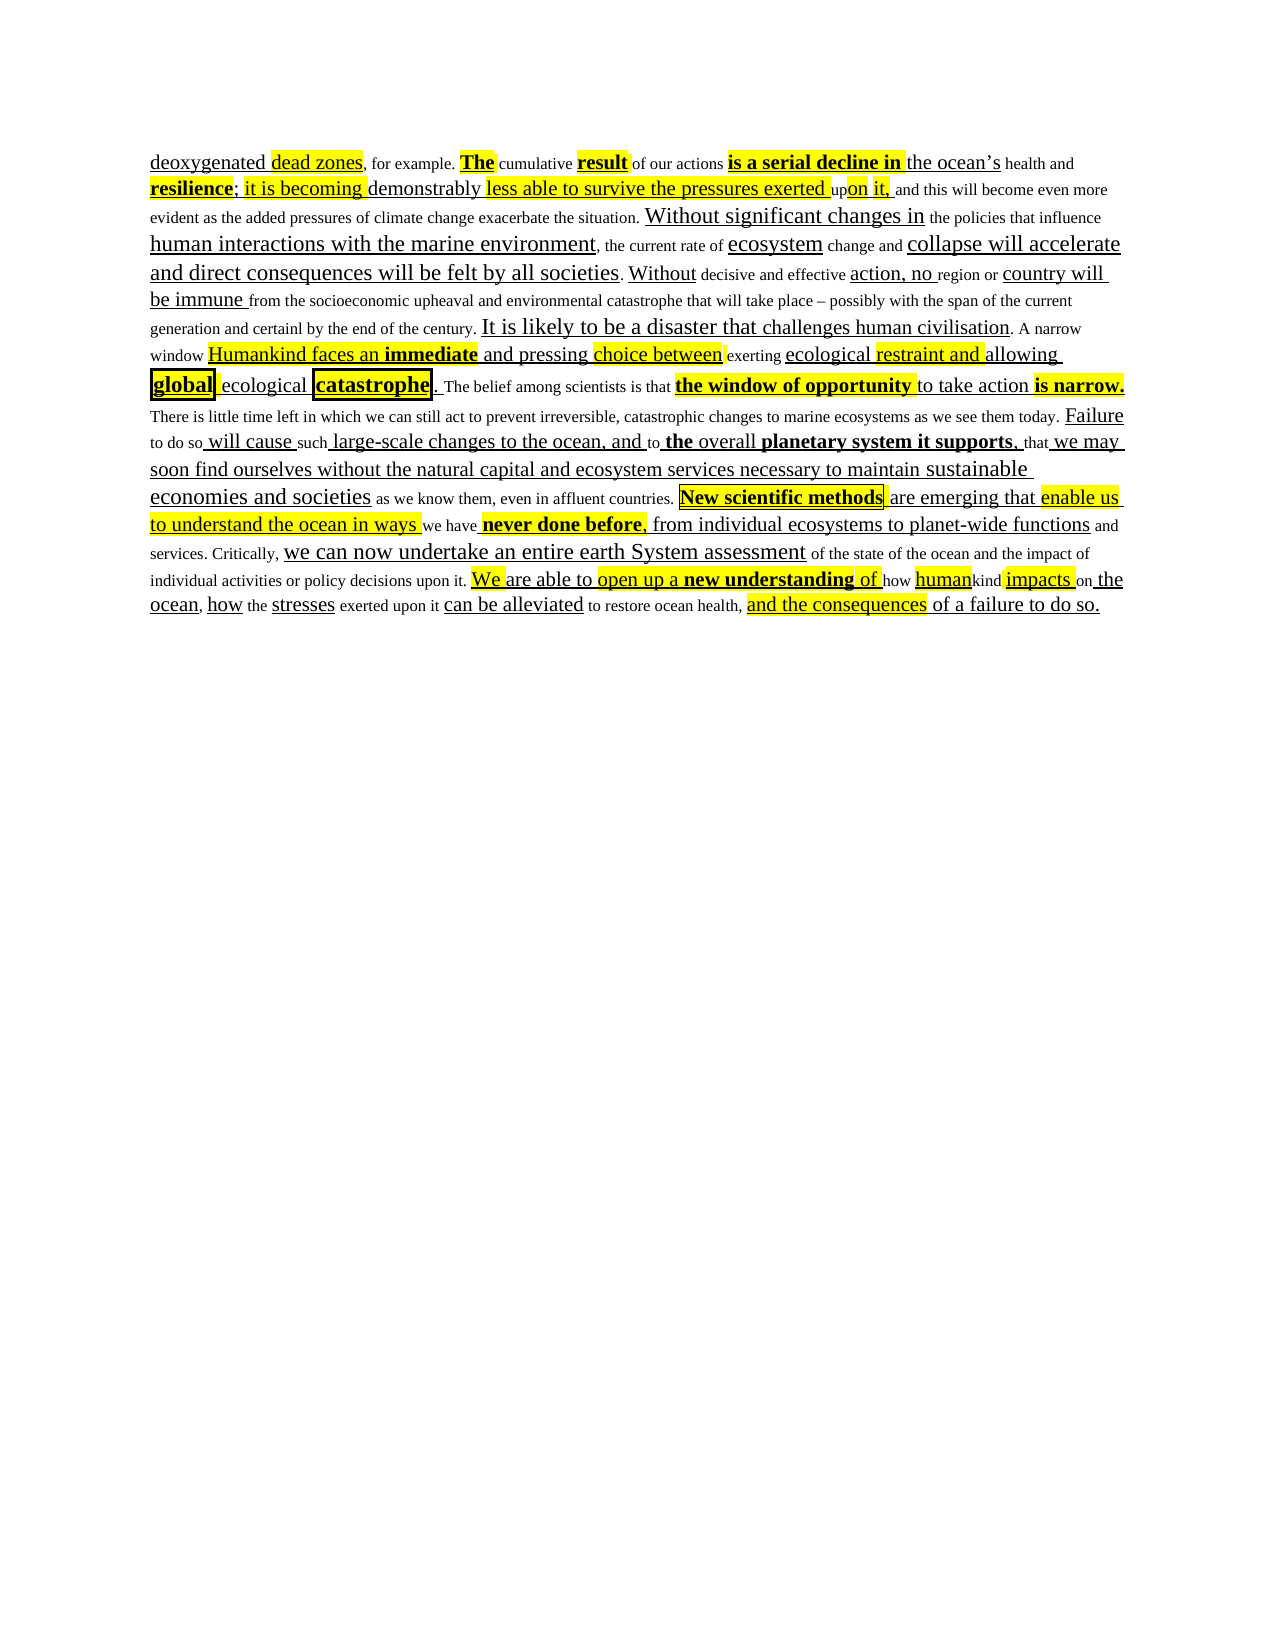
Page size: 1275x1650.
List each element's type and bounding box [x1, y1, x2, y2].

text [150, 150, 1125, 616]
